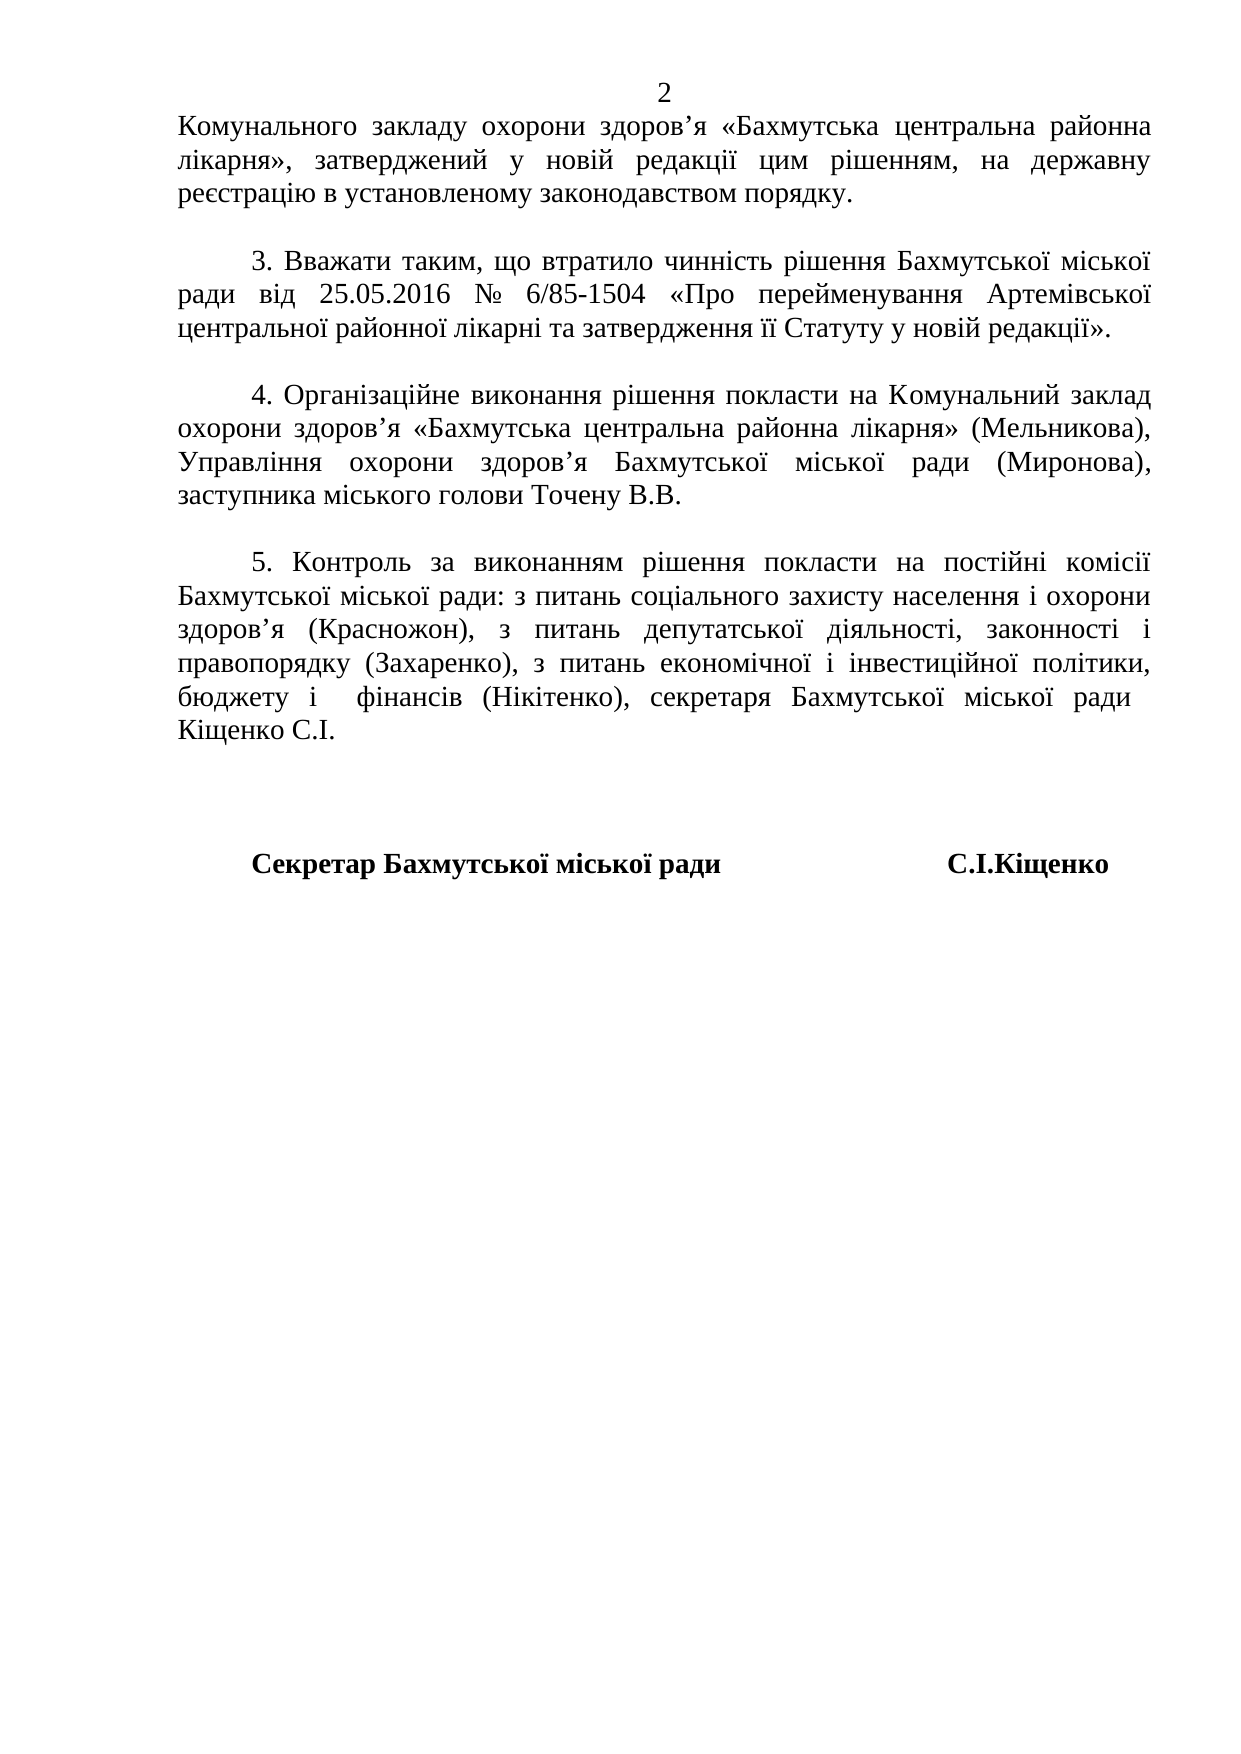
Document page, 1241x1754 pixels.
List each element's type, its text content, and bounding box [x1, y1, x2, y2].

text 4. Організаційне виконання рішення покласти на Комунальний заклад охорони здоров’я «Бахмутська центральна районна лікарня» (Мельникова), Управління охорони здоров’я Бахмутської міської ради (Миронова), заступника міського голови Точену В.В. [177, 377, 1152, 511]
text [177, 108, 1152, 209]
text 5. Контроль за виконанням рішення покласти на постійні комісії Бахмутської міської ради: з питань соціального захисту населення і охорони здоров’я (Красножон), з питань депутатської діяльності, законності і правопорядку (Захаренко), з питань економічної і інвестиційної політики, бюджету і фінансів (Нікітенко), секретаря Бахмутської міської ради Кіщенко С.І. [177, 544, 1152, 746]
text 3. Вважати таким, що втратило чинність рішення Бахмутської міської ради від 25.05.2016 № 6/85-1504 «Про перейменування Артемівської центральної районної лікарні та затвердження її Статуту у новій редакції». [177, 243, 1152, 343]
text Секретар Бахмутської міської ради С.І.Кіщенко [177, 846, 1152, 913]
